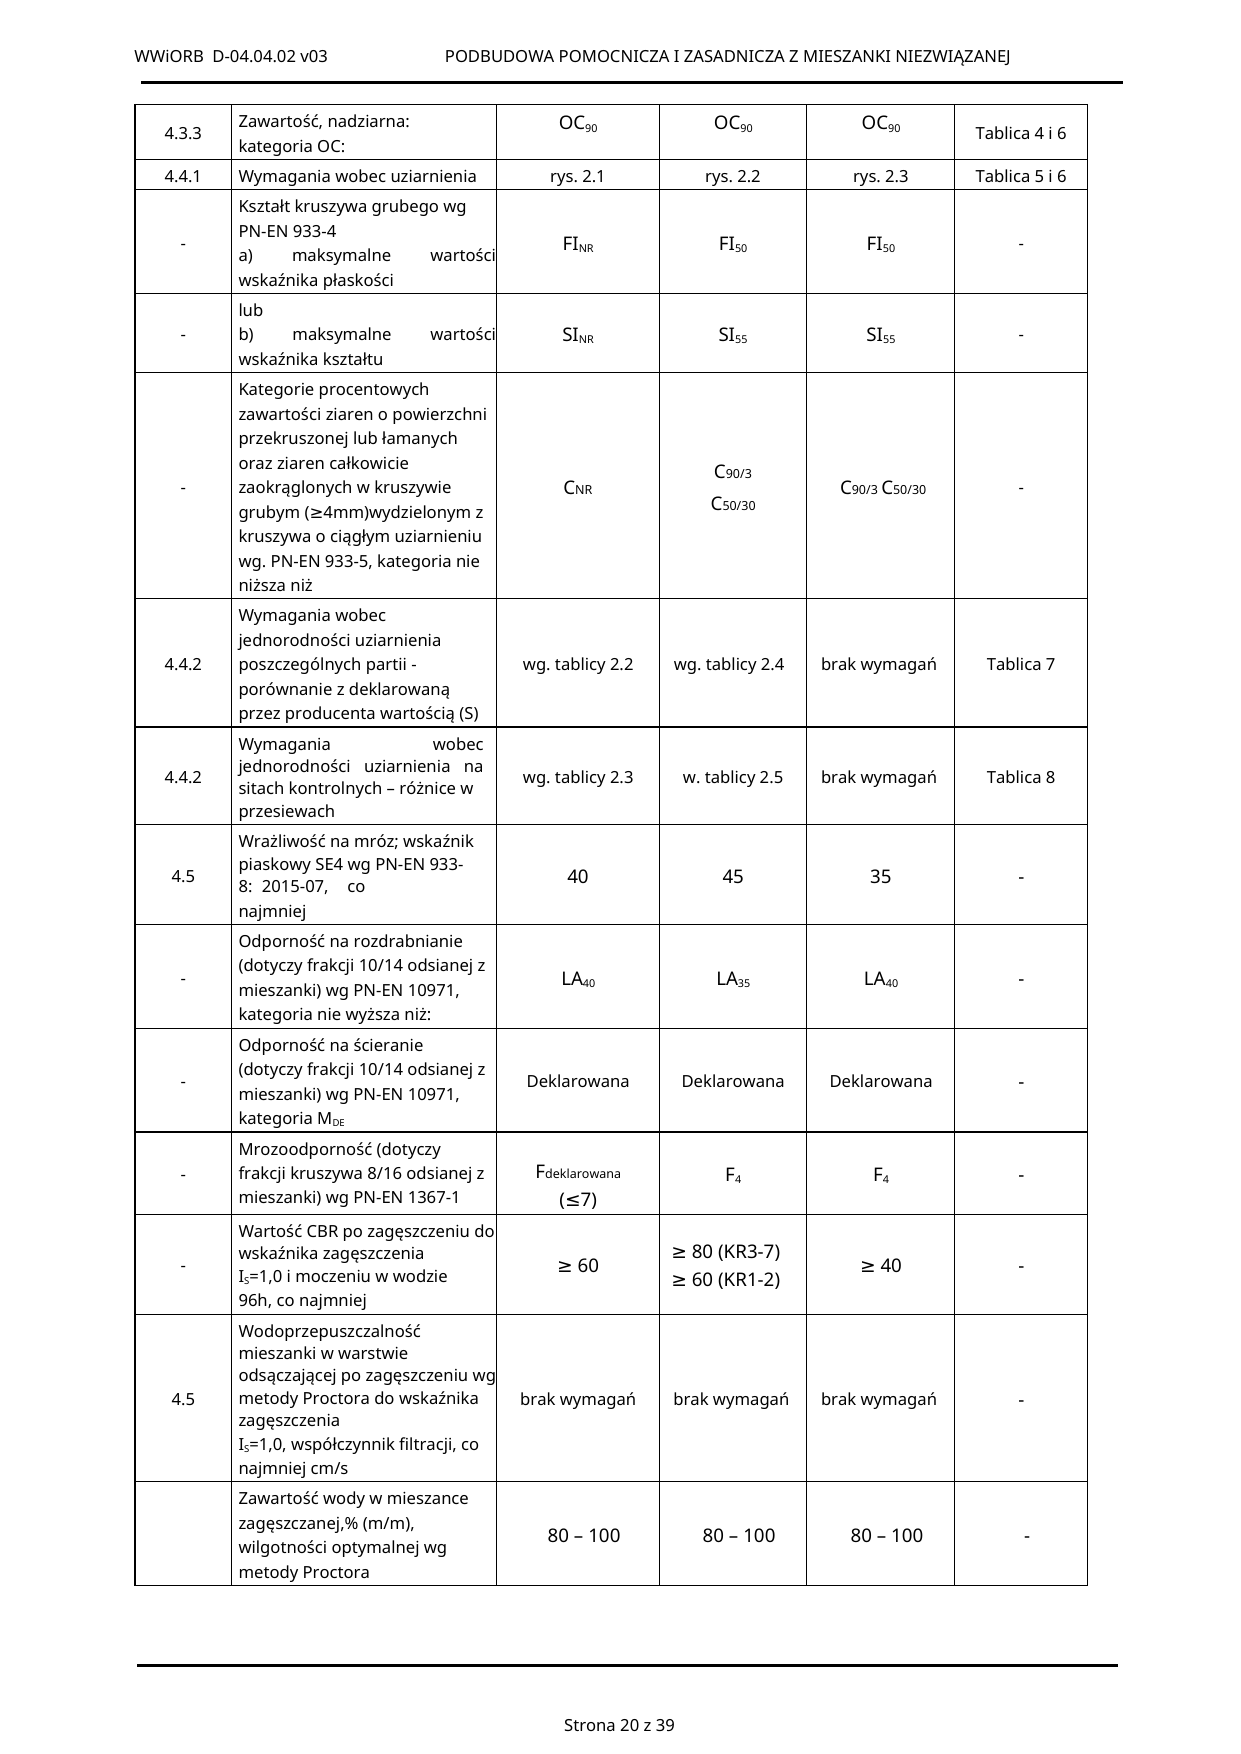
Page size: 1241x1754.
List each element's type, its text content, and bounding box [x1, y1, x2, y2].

table_cell 4.4.2 [136, 599, 231, 726]
table_cell OC90 [807, 105, 954, 159]
table_cell 35 [807, 825, 954, 924]
table_cell - [955, 373, 1087, 598]
table_cell - [136, 925, 231, 1028]
table_cell 4.5 [136, 1315, 231, 1481]
table_cell - [136, 1133, 231, 1213]
table_cell OC90 [660, 105, 806, 159]
table_cell rys. 2.3 [807, 160, 954, 189]
table_cell 4.4.1 [136, 160, 231, 189]
table_cell Zawartość, nadziarna: kategoria OC: [232, 105, 496, 159]
table_cell Odporność na rozdrabnianie (dotyczy frakcji 10/14 odsianej z mieszanki) wg PN-EN 10971, kategoria nie wyższa niż: [232, 925, 496, 1028]
table_cell ≥ 80 (KR3-7) ≥ 60 (KR1-2) [660, 1215, 806, 1313]
table_cell - [955, 1133, 1087, 1213]
table_cell 4.3.3 [136, 105, 231, 159]
table_cell Kształt kruszywa grubego wg PN-EN 933-4 a) maksymalne wartości wskaźnika płaskości [232, 190, 496, 293]
table_cell Tablica 7 [955, 599, 1087, 726]
table_cell Kategorie procentowych zawartości ziaren o powierzchni przekruszonej lub łamanych oraz ziaren całkowicie zaokrąglonych w kruszywie grubym (≥4mm)wydzielonym z kruszywa o ciągłym uziarnieniu wg. PN-EN 933-5, kategoria nie niższa niż [232, 373, 496, 598]
table_cell FI50 [807, 190, 954, 293]
table_cell F4 [807, 1133, 954, 1213]
table_cell Deklarowana [660, 1029, 806, 1131]
table_cell brak wymagań [497, 1315, 659, 1481]
table_cell Wrażliwość na mróz; wskaźnik piaskowy SE4 wg PN-EN 933- 8: 2015-07, co najmniej [232, 825, 496, 924]
table_cell LA40 [807, 925, 954, 1028]
table_cell - [136, 190, 231, 293]
table_cell rys. 2.2 [660, 160, 806, 189]
table_cell Tablica 5 i 6 [955, 160, 1087, 189]
table_cell w. tablicy 2.5 [660, 728, 806, 824]
table_cell lub b) maksymalne wartości wskaźnika kształtu [232, 294, 496, 372]
table_cell SI55 [807, 294, 954, 372]
table_cell Wodoprzepuszczalność mieszanki w warstwie odsączającej po zagęszczeniu wg metody Proctora do wskaźnika zagęszczenia IS=1,0, współczynnik filtracji, co najmniej cm/s [232, 1315, 496, 1481]
table_cell brak wymagań [660, 1315, 806, 1481]
table_cell 40 [497, 825, 659, 924]
table_cell - [955, 1315, 1087, 1481]
table_cell Deklarowana [497, 1029, 659, 1131]
table_cell LA40 [497, 925, 659, 1028]
table_cell wg. tablicy 2.3 [497, 728, 659, 824]
table_cell - [955, 1215, 1087, 1313]
table_cell Wymagania wobec jednorodności uziarnienia poszczególnych partii - porównanie z deklarowaną przez producenta wartością (S) [232, 599, 496, 726]
table_cell C90/3 C50/30 [807, 373, 954, 598]
table_cell Odporność na ścieranie (dotyczy frakcji 10/14 odsianej z mieszanki) wg PN-EN 10971, kategoria MDE [232, 1029, 496, 1131]
table_cell Fdeklarowana (≤7) [497, 1133, 659, 1213]
table_cell brak wymagań [807, 599, 954, 726]
table_cell OC90 [497, 105, 659, 159]
table_cell - [136, 373, 231, 598]
table_cell 80 – 100 [660, 1482, 806, 1585]
table_cell 4.5 [136, 825, 231, 924]
table_cell - [136, 1215, 231, 1313]
table_cell ≥ 40 [807, 1215, 954, 1313]
table_cell - [955, 294, 1087, 372]
table_cell wg. tablicy 2.4 [660, 599, 806, 726]
table_cell SINR [497, 294, 659, 372]
table_cell - [955, 1029, 1087, 1131]
table_cell C90/3 C50/30 [660, 373, 806, 598]
table_cell Wymagania wobec jednorodności uziarnienia na sitach kontrolnych – różnice w przesiewach [232, 728, 496, 824]
table_cell CNR [497, 373, 659, 598]
table_cell Tablica 8 [955, 728, 1087, 824]
table_cell - [955, 190, 1087, 293]
table_cell rys. 2.1 [497, 160, 659, 189]
table_cell Wymagania wobec uziarnienia [232, 160, 496, 189]
table_cell FINR [497, 190, 659, 293]
table_cell Mrozoodporność (dotyczy frakcji kruszywa 8/16 odsianej z mieszanki) wg PN-EN 1367-1 [232, 1133, 496, 1213]
table_cell 80 – 100 [807, 1482, 954, 1585]
table_cell brak wymagań [807, 728, 954, 824]
table_cell LA35 [660, 925, 806, 1028]
table_cell [136, 1482, 231, 1585]
table_cell ≥ 60 [497, 1215, 659, 1313]
table_cell - [955, 1482, 1087, 1585]
table_cell - [136, 294, 231, 372]
table_cell 80 – 100 [497, 1482, 659, 1585]
table_cell F4 [660, 1133, 806, 1213]
table_cell Wartość CBR po zagęszczeniu do wskaźnika zagęszczenia IS=1,0 i moczeniu w wodzie 96h, co najmniej [232, 1215, 496, 1313]
table_cell - [136, 1029, 231, 1131]
table_cell - [955, 825, 1087, 924]
table_cell wg. tablicy 2.2 [497, 599, 659, 726]
table_cell Tablica 4 i 6 [955, 105, 1087, 159]
table_cell Deklarowana [807, 1029, 954, 1131]
table_cell - [955, 925, 1087, 1028]
table_cell SI55 [660, 294, 806, 372]
table_cell Zawartość wody w mieszance zagęszczanej,% (m/m), wilgotności optymalnej wg metody Proctora [232, 1482, 496, 1585]
table_cell FI50 [660, 190, 806, 293]
table_cell 45 [660, 825, 806, 924]
table_cell brak wymagań [807, 1315, 954, 1481]
table_cell 4.4.2 [136, 728, 231, 824]
